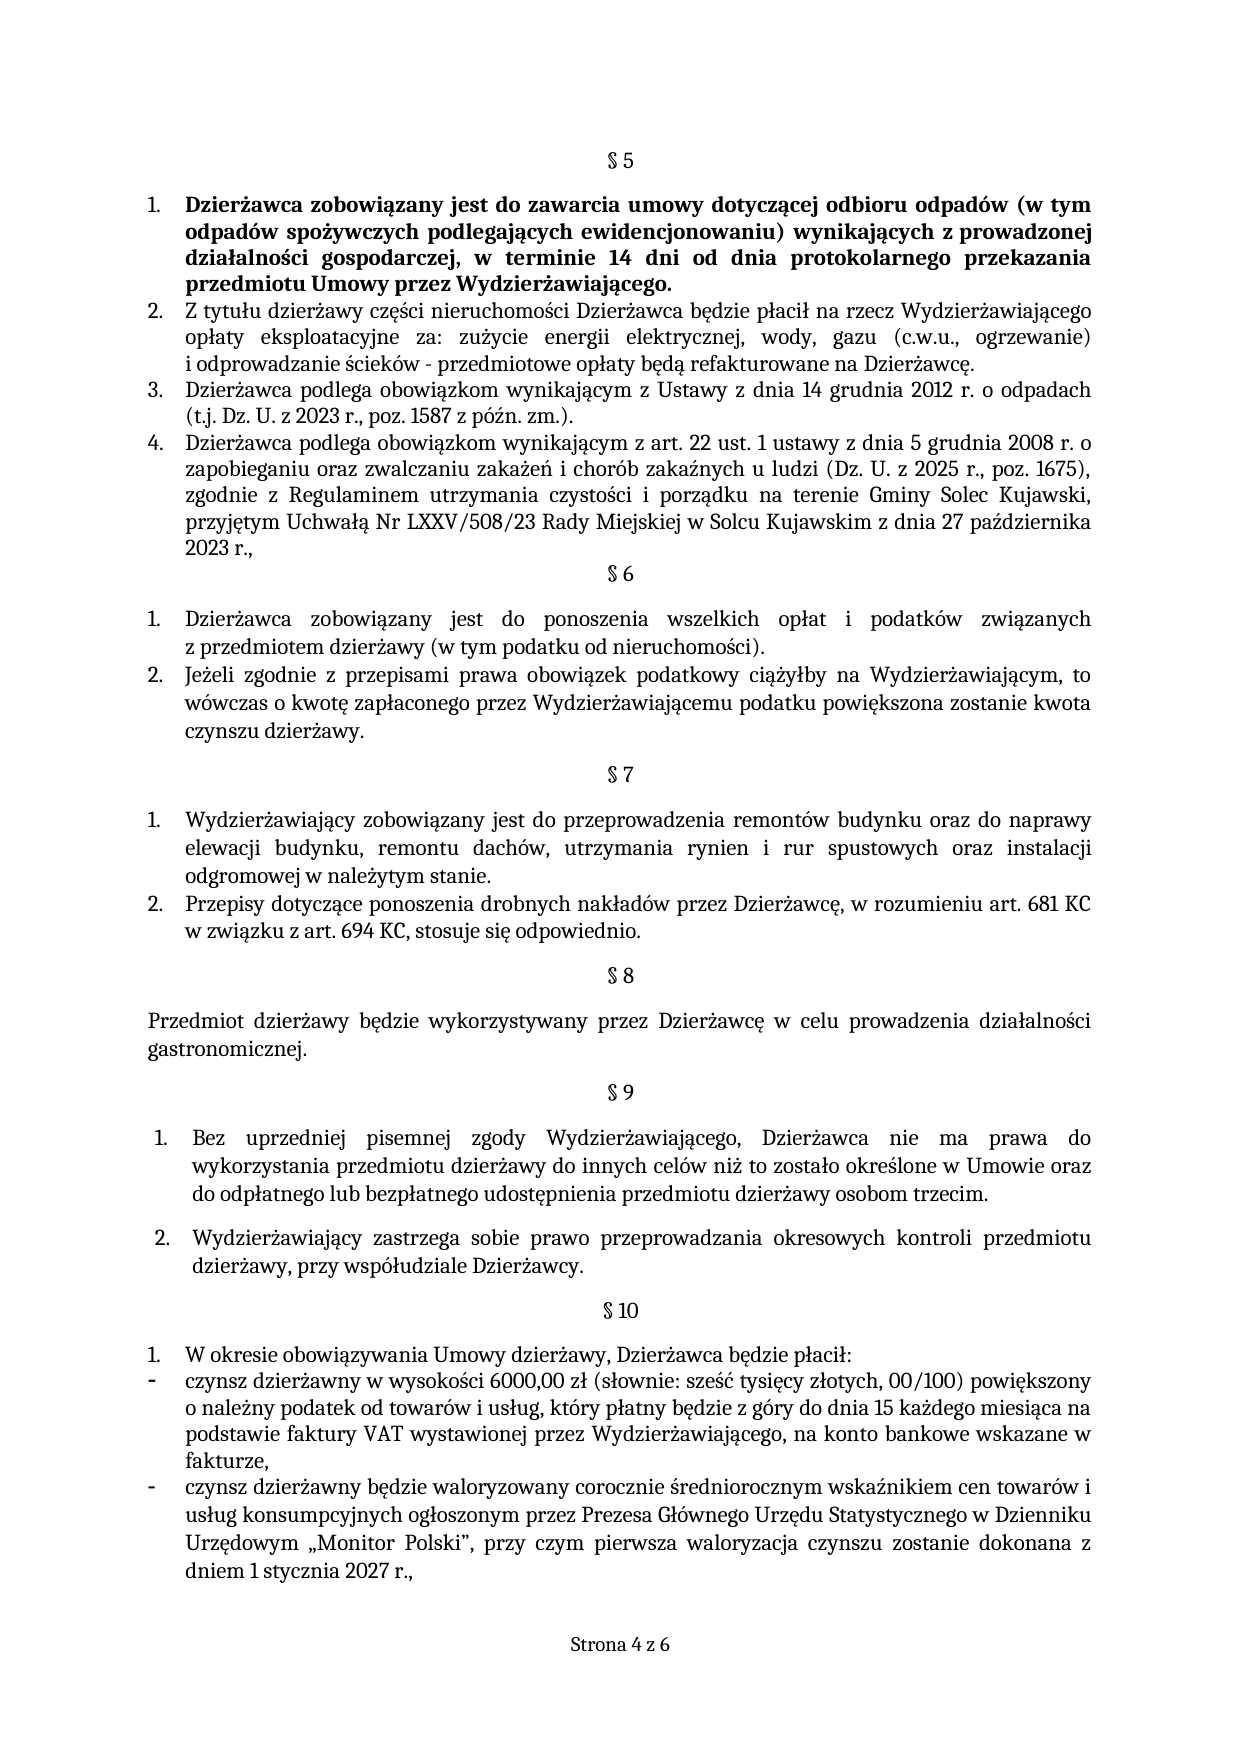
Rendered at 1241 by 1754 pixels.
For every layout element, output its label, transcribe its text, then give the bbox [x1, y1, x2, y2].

list Dzierżawca zobowiązany jest do zawarcia umowy dotyczącej odbioru odpadów (w tym odpadów spożywczych podlegających ewidencjonowaniu) wynikających z prowadzonej działalności gospodarczej, w terminie 14 dni od dnia protokolarnego przekazania przedmiotu Umowy przez Wydzierżawiającego. [148, 192, 1093, 298]
text Przedmiot dzierżawy będzie wykorzystywany przez Dzierżawcę w celu prowadzenia działalności gastronomicznej. [148, 1007, 1093, 1062]
list W okresie obowiązywania Umowy dzierżawy, Dzierżawca będzie płacił: [148, 1342, 1093, 1368]
list Bez uprzedniej pisemnej zgody Wydzierżawiającego, Dzierżawca nie ma prawa do wykorzystania przedmiotu dzierżawy do innych celów niż to zostało określone w Umowie oraz do odpłatnego lub bezpłatnego udostępnienia przedmiotu dzierżawy osobom trzecim. [154, 1124, 1093, 1207]
list Dzierżawca zobowiązany jest do ponoszenia wszelkich opłat i podatków związanych z przedmiotem dzierżawy (w tym podatku od nieruchomości). [148, 606, 1093, 660]
list Z tytułu dzierżawy części nieruchomości Dzierżawca będzie płacił na rzecz Wydzierżawiającego opłaty eksploatacyjne za: zużycie energii elektrycznej, wody, gazu (c.w.u., ogrzewanie) i odprowadzanie ścieków - przedmiotowe opłaty będą refakturowane na Dzierżawcę. [148, 298, 1093, 377]
list Jeżeli zgodnie z przepisami prawa obowiązek podatkowy ciążyłby na Wydzierżawiającym, to wówczas o kwotę zapłaconego przez Wydzierżawiającemu podatku powiększona zostanie kwota czynszu dzierżawy. [148, 662, 1093, 744]
list czynsz dzierżawny będzie waloryzowany corocznie średniorocznym wskaźnikiem cen towarów i usług konsumpcyjnych ogłoszonym przez Prezesa Głównego Urzędu Statystycznego w Dzienniku Urzędowym „Monitor Polski”, przy czym pierwsza waloryzacja czynszu zostanie dokonana z dniem 1 stycznia 2027 r., [148, 1474, 1093, 1584]
list Dzierżawca podlega obowiązkom wynikającym z art. 22 ust. 1 ustawy z dnia 5 grudnia 2008 r. o zapobieganiu oraz zwalczaniu zakażeń i chorób zakaźnych u ludzi (Dz. U. z 2025 r., poz. 1675), zgodnie z Regulaminem utrzymania czystości i porządku na terenie Gminy Solec Kujawski, przyjętym Uchwałą Nr LXXV/508/23 Rady Miejskiej w Solcu Kujawskim z dnia 27 października 2023 r., [148, 429, 1093, 561]
list Dzierżawca podlega obowiązkom wynikającym z Ustawy z dnia 14 grudnia 2012 r. o odpadach (t.j. Dz. U. z 2023 r., poz. 1587 z późn. zm.). [148, 377, 1093, 429]
list Wydzierżawiający zobowiązany jest do przeprowadzenia remontów budynku oraz do naprawy elewacji budynku, remontu dachów, utrzymania rynien i rur spustowych oraz instalacji odgromowej w należytym stanie. [148, 807, 1093, 889]
text § 9 [148, 1080, 1093, 1106]
list czynsz dzierżawny w wysokości 6000,00 zł (słownie: sześć tysięcy złotych, 00/100) powiększony o należny podatek od towarów i usług, który płatny będzie z góry do dnia 15 każdego miesiąca na podstawie faktury VAT wystawionej przez Wydzierżawiającego, na konto bankowe wskazane w fakturze, [148, 1368, 1093, 1474]
text § 10 [148, 1297, 1093, 1324]
text § 6 [148, 561, 1093, 587]
list Wydzierżawiający zastrzega sobie prawo przeprowadzania okresowych kontroli przedmiotu dzierżawy, przy współudziale Dzierżawcy. [154, 1225, 1093, 1279]
list Przepisy dotyczące ponoszenia drobnych nakładów przez Dzierżawcę, w rozumieniu art. 681 KC w związku z art. 694 KC, stosuje się odpowiednio. [148, 890, 1093, 944]
text § 5 [148, 148, 1093, 174]
text § 8 [148, 963, 1093, 989]
text § 7 [148, 762, 1093, 788]
